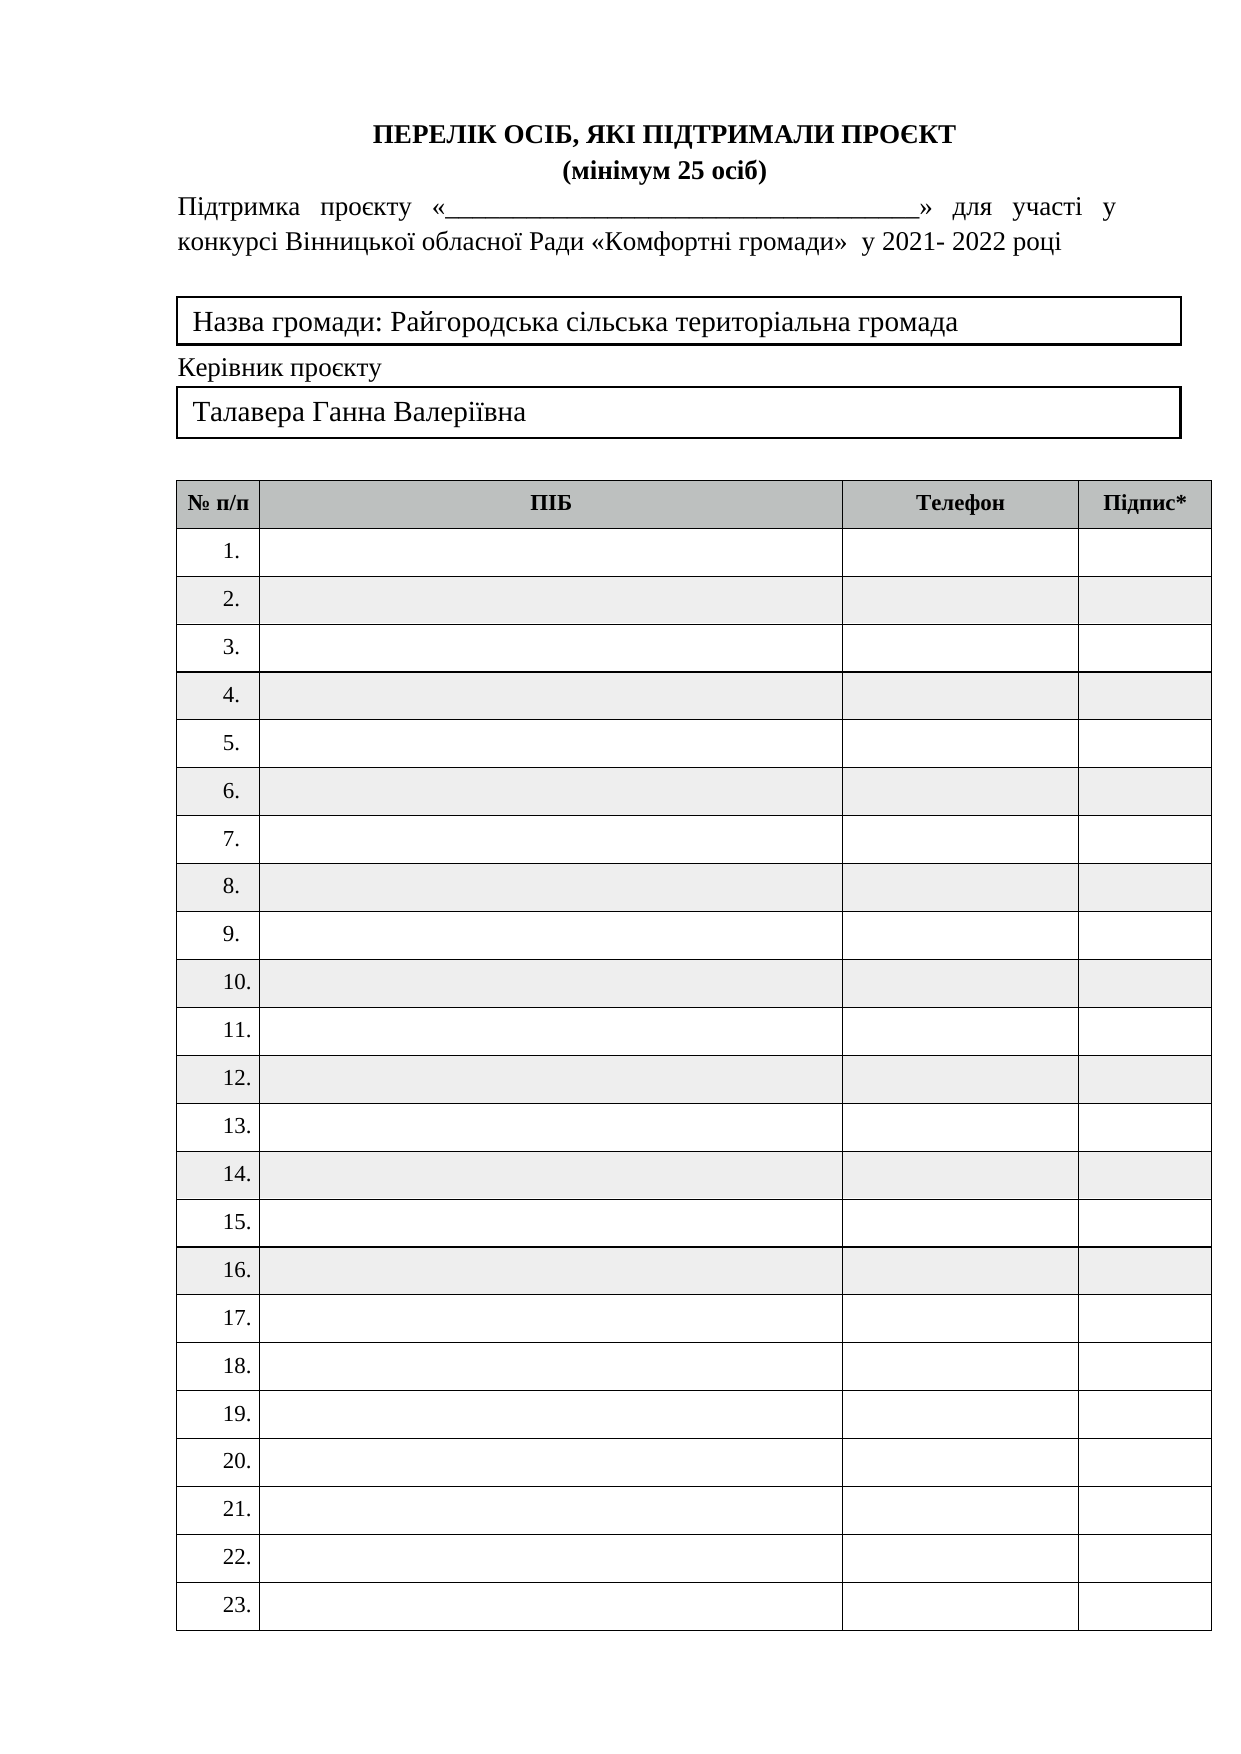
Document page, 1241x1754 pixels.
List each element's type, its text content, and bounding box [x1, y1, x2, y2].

table_cell [177, 673, 259, 719]
table_cell [260, 720, 842, 767]
table_cell [177, 625, 259, 671]
table_cell [1079, 720, 1211, 767]
table_header № п/п [177, 481, 259, 528]
table_cell [1079, 1056, 1211, 1103]
table_cell [843, 529, 1078, 576]
table_cell [260, 1535, 842, 1582]
text Підтримка проєкту «___________________________________» для участі у конкурсі Вінницької обласної Ради «Комфортні громади» у 2021- 2022 році [177, 189, 1116, 256]
table_cell [177, 720, 259, 767]
table_header Телефон [843, 481, 1078, 528]
table_cell [260, 1343, 842, 1390]
table_cell [843, 864, 1078, 911]
table_cell [177, 1343, 259, 1390]
table_cell [260, 960, 842, 1007]
table_cell [260, 1295, 842, 1342]
table_cell [843, 577, 1078, 623]
table_cell [177, 1248, 259, 1294]
table_cell [260, 1200, 842, 1246]
table_cell [843, 1583, 1078, 1630]
table_cell [843, 1152, 1078, 1198]
table_cell [1079, 960, 1211, 1007]
table_cell [177, 529, 259, 576]
table_cell [843, 1439, 1078, 1486]
table_cell [177, 1487, 259, 1534]
table_cell [843, 625, 1078, 671]
table_cell [260, 1008, 842, 1055]
table_cell [843, 1343, 1078, 1390]
table_cell [177, 1152, 259, 1198]
table_header Підпис* [1079, 481, 1211, 528]
table_cell [177, 960, 259, 1007]
table_cell [1079, 1200, 1211, 1246]
table_cell [1079, 1008, 1211, 1055]
table_cell [177, 1008, 259, 1055]
table_cell [843, 1056, 1078, 1103]
table_cell [1079, 912, 1211, 959]
table_cell [1079, 625, 1211, 671]
table_cell [843, 720, 1078, 767]
table_cell [1079, 816, 1211, 863]
table_cell [177, 1200, 259, 1246]
table_cell [843, 1248, 1078, 1294]
table_cell [1079, 1104, 1211, 1151]
table_cell [843, 1295, 1078, 1342]
table_cell [177, 864, 259, 911]
table_cell [177, 1391, 259, 1438]
table_cell [177, 1104, 259, 1151]
table_cell [177, 816, 259, 863]
table_cell [1079, 1487, 1211, 1534]
table_cell [843, 673, 1078, 719]
table_cell [260, 912, 842, 959]
table_cell [843, 912, 1078, 959]
table_cell [1079, 1248, 1211, 1294]
table_cell [177, 577, 259, 623]
table_cell [260, 1056, 842, 1103]
table_cell [843, 816, 1078, 863]
table_cell [260, 864, 842, 911]
table_cell [843, 1535, 1078, 1582]
table_cell [843, 768, 1078, 815]
table_cell [260, 1104, 842, 1151]
table_cell [260, 816, 842, 863]
text Керівник проєкту [177, 351, 1116, 382]
table_cell [1079, 864, 1211, 911]
table_cell [843, 1104, 1078, 1151]
table_cell [260, 625, 842, 671]
table_cell [260, 529, 842, 576]
table_cell [260, 1439, 842, 1486]
table_cell [1079, 1295, 1211, 1342]
table_cell [177, 1583, 259, 1630]
table_cell [843, 1008, 1078, 1055]
table_cell [260, 768, 842, 815]
table_cell [1079, 1343, 1211, 1390]
text Перелік осіб, які підтримали проєкт [177, 118, 1152, 149]
table_cell [1079, 673, 1211, 719]
table_cell [1079, 768, 1211, 815]
table_cell [843, 960, 1078, 1007]
table_cell [260, 1391, 842, 1438]
table_cell [177, 1439, 259, 1486]
table_cell [1079, 529, 1211, 576]
table_cell [1079, 577, 1211, 623]
table_cell [177, 1056, 259, 1103]
table_cell [260, 1248, 842, 1294]
table_cell [1079, 1152, 1211, 1198]
table_cell [260, 1487, 842, 1534]
table_cell [843, 1200, 1078, 1246]
text (мінімум 25 осіб) [177, 154, 1152, 185]
table_cell [260, 1152, 842, 1198]
table_cell [1079, 1583, 1211, 1630]
table_cell [260, 673, 842, 719]
table_cell [1079, 1391, 1211, 1438]
table_cell [1079, 1535, 1211, 1582]
table_cell [843, 1391, 1078, 1438]
table_cell [177, 1535, 259, 1582]
table_cell [177, 768, 259, 815]
table_cell [1079, 1439, 1211, 1486]
table_cell [843, 1487, 1078, 1534]
table_cell [177, 912, 259, 959]
table_cell [260, 1583, 842, 1630]
table_header ПІБ [260, 481, 842, 528]
table_cell [260, 577, 842, 623]
table_cell [177, 1295, 259, 1342]
